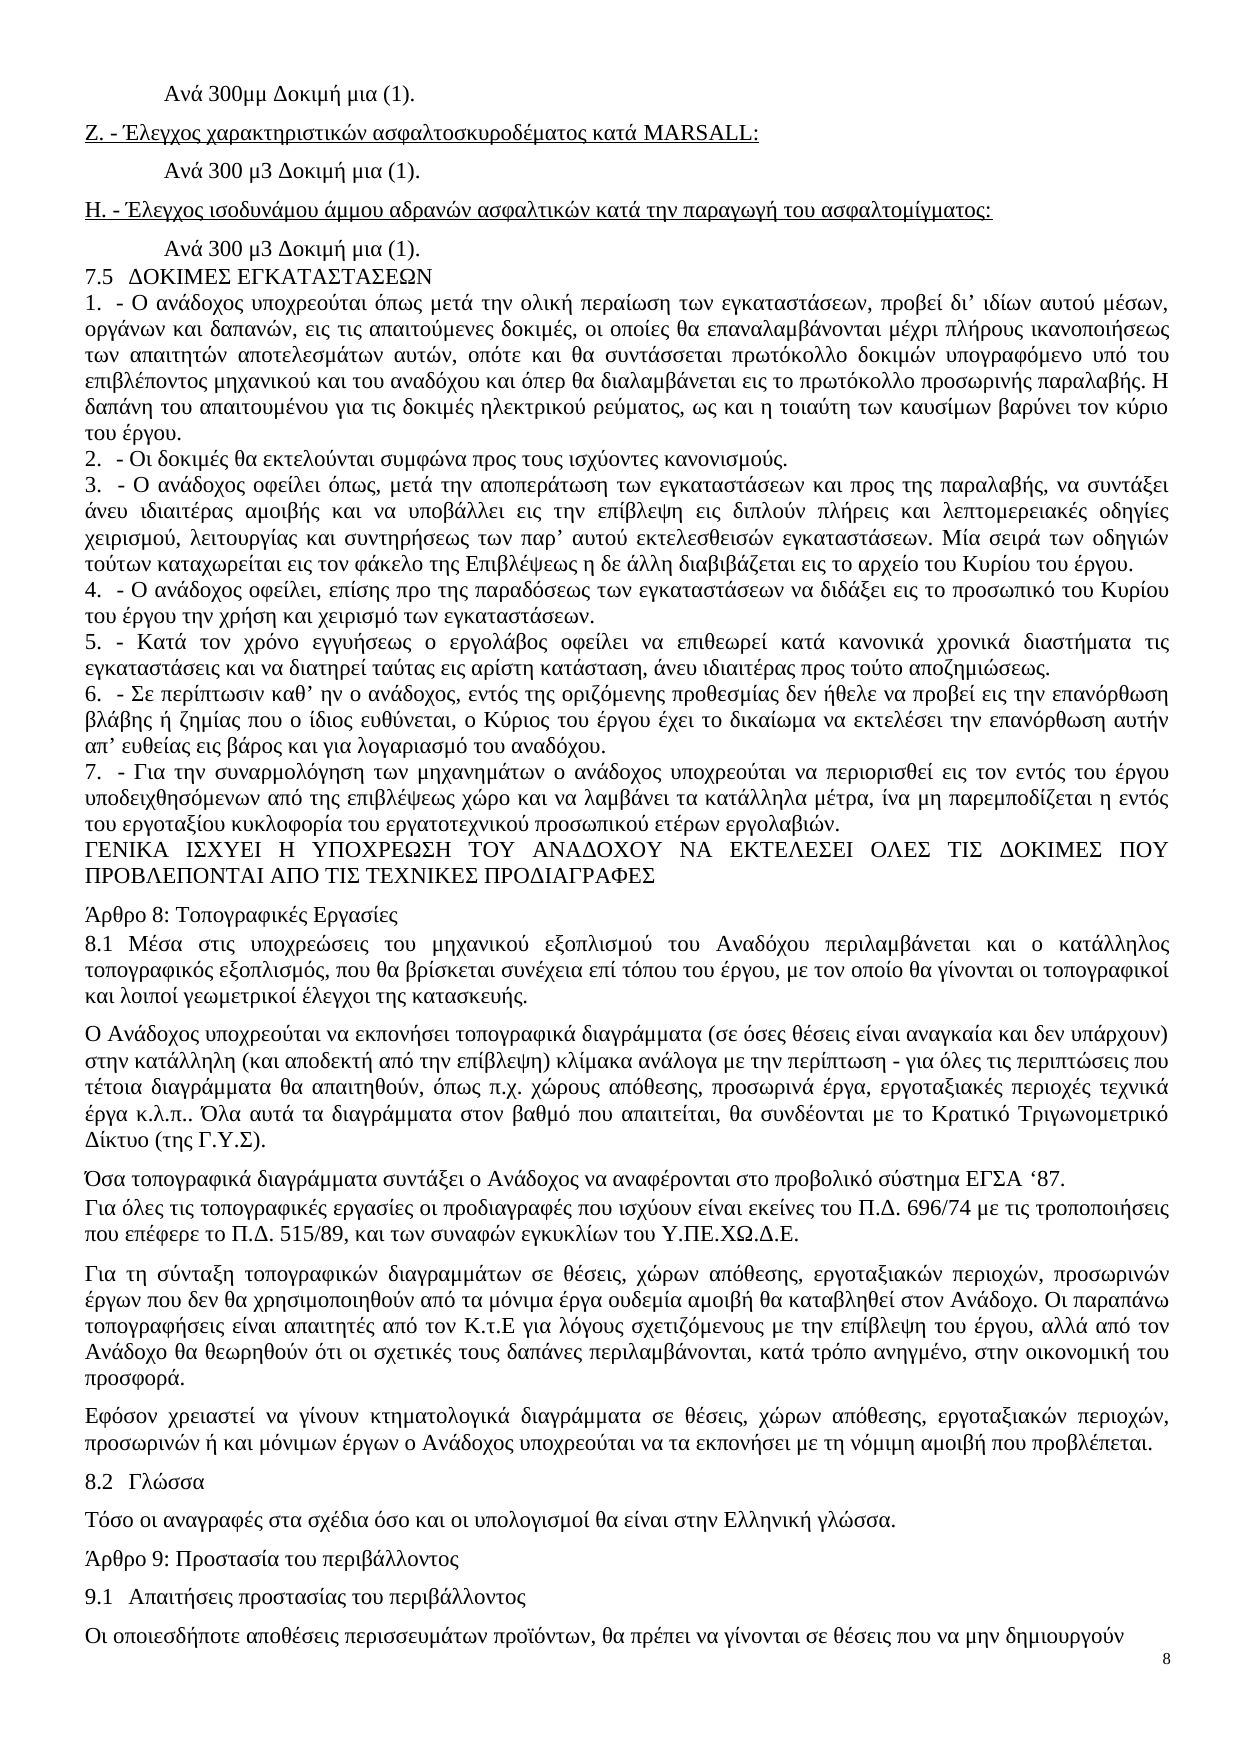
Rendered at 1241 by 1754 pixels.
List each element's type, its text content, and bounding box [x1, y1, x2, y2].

text Για όλες τις τοπογραφικές εργασίες οι προδιαγραφές που ισχύουν είναι εκείνες του Π.Δ. 696/74 με τις τροποποιήσεις που επέφερε το Π.Δ. 515/89, και των συναφών εγκυκλίων του Υ.ΠΕ.ΧΩ.Δ.Ε. [84, 1194, 1171, 1247]
text Ανά 300μμ Δοκιμή μια (1). [164, 71, 1171, 109]
text Οι οποιεσδήποτε αποθέσεις περισσευμάτων προϊόντων, θα πρέπει να γίνονται σε θέσεις που να μην δημιουργούν [84, 1612, 1171, 1651]
list ΔΟΚΙΜΕΣ ΕΓΚΑΤΑΣΤΑΣΕΩΝ [84, 264, 1171, 290]
list Γλώσσα [84, 1458, 1171, 1497]
list - Σε περίπτωσιν καθ’ ην ο ανάδοχος, εντός της οριζόμενης προθεσμίας δεν ήθελε να προβεί εις την επανόρθωση βλάβης ή ζημίας που ο ίδιος ευθύνεται, ο Κύριος του έργου έχει το δικαίωμα να εκτελέσει την επανόρθωση αυτήν απ’ ευθείας εις βάρος και για λογαριασμό του αναδόχου. [84, 680, 1171, 758]
text Η. - Έλεγχος ισοδυνάμου άμμου αδρανών ασφαλτικών κατά την παραγωγή του ασφαλτομίγματος: [84, 187, 1171, 225]
text Εφόσον χρειαστεί να γίνουν κτηματολογικά διαγράμματα σε θέσεις, χώρων απόθεσης, εργοταξιακών περιοχών, προσωρινών ή και μόνιμων έργων ο Ανάδοχος υποχρεούται να τα εκπονήσει με τη νόμιμη αμοιβή που προβλέπεται. [84, 1402, 1171, 1455]
text Ανά 300 μ3 Δοκιμή μια (1). [164, 225, 1171, 264]
list Απαιτήσεις προστασίας του περιβάλλοντος [84, 1574, 1171, 1612]
text 8 [84, 1651, 1171, 1668]
list Μέσα στις υποχρεώσεις του μηχανικού εξοπλισμού του Αναδόχου περιλαμβάνεται και ο κατάλληλος τοπογραφικός εξοπλισμός, που θα βρίσκεται συνέχεια επί τόπου του έργου, με τον οποίο θα γίνονται οι τοπογραφικοί και λοιποί γεωμετρικοί έλεγχοι της κατασκευής. [84, 930, 1171, 1008]
list - Ο ανάδοχος υποχρεούται όπως μετά την ολική περαίωση των εγκαταστάσεων, προβεί δι’ ιδίων αυτού μέσων, οργάνων και δαπανών, εις τις απαιτούμενες δοκιμές, οι οποίες θα επαναλαμβάνονται μέχρι πλήρους ικανοποιήσεως των απαιτητών αποτελεσμάτων αυτών, οπότε και θα συντάσσεται πρωτόκολλο δοκιμών υπογραφόμενο υπό του επιβλέποντος μηχανικού και του αναδόχου και όπερ θα διαλαμβάνεται εις το πρωτόκολλο προσωρινής παραλαβής. Η δαπάνη του απαιτουμένου για τις δοκιμές ηλεκτρικού ρεύματος, ως και η τοιαύτη των καυσίμων βαρύνει τον κύριο του έργου. [84, 290, 1171, 446]
text Ανά 300 μ3 Δοκιμή μια (1). [164, 148, 1171, 187]
list - Κατά τον χρόνο εγγυήσεως ο εργολάβος οφείλει να επιθεωρεί κατά κανονικά χρονικά διαστήματα τις εγκαταστάσεις και να διατηρεί ταύτας εις αρίστη κατάσταση, άνευ ιδιαιτέρας προς τούτο αποζημιώσεως. [84, 628, 1171, 680]
text Τόσο οι αναγραφές στα σχέδια όσο και οι υπολογισμοί θα είναι στην Ελληνική γλώσσα. [84, 1497, 1171, 1535]
list - Οι δοκιμές θα εκτελούνται συμφώνα προς τους ισχύοντες κανονισμούς. [84, 446, 1171, 472]
text Για τη σύνταξη τοπογραφικών διαγραμμάτων σε θέσεις, χώρων απόθεσης, εργοταξιακών περιοχών, προσωρινών έργων που δεν θα χρησιμοποιηθούν από τα μόνιμα έργα ουδεμία αμοιβή θα καταβληθεί στον Ανάδοχο. Οι παραπάνω τοπογραφήσεις είναι απαιτητές από τον Κ.τ.Ε για λόγους σχετιζόμενους με την επίβλεψη του έργου, αλλά από τον Ανάδοχο θα θεωρηθούν ότι οι σχετικές τους δαπάνες περιλαμβάνονται, κατά τρόπο ανηγμένο, στην οικονομική του προσφορά. [84, 1260, 1171, 1390]
list - Ο ανάδοχος οφείλει όπως, μετά την αποπεράτωση των εγκαταστάσεων και προς της παραλαβής, να συντάξει άνευ ιδιαιτέρας αμοιβής και να υποβάλλει εις την επίβλεψη εις διπλούν πλήρεις και λεπτομερειακές οδηγίες χειρισμού, λειτουργίας και συντηρήσεως των παρ’ αυτού εκτελεσθεισών εγκαταστάσεων. Μία σειρά των οδηγιών τούτων καταχωρείται εις τον φάκελο της Επιβλέψεως η δε άλλη διαβιβάζεται εις το αρχείο του Κυρίου του έργου. [84, 472, 1171, 576]
text Ο Ανάδοχος υποχρεούται να εκπονήσει τοπογραφικά διαγράμματα (σε όσες θέσεις είναι αναγκαία και δεν υπάρχουν) στην κατάλληλη (και αποδεκτή από την επίβλεψη) κλίμακα ανάλογα με την περίπτωση - για όλες τις περιπτώσεις που τέτοια διαγράμματα θα απαιτηθούν, όπως π.χ. χώρους απόθεσης, προσωρινά έργα, εργοταξιακές περιοχές τεχνικά έργα κ.λ.π.. Όλα αυτά τα διαγράμματα στον βαθμό που απαιτείται, θα συνδέονται με το Κρατικό Τριγωνομετρικό Δίκτυο (της Γ.Υ.Σ). [84, 1020, 1171, 1153]
list - Για την συναρμολόγηση των μηχανημάτων ο ανάδοχος υποχρεούται να περιορισθεί εις τον εντός του έργου υποδειχθησόμενων από της επιβλέψεως χώρο και να λαμβάνει τα κατάλληλα μέτρα, ίνα μη παρεμποδίζεται η εντός του εργοταξίου κυκλοφορία του εργατοτεχνικού προσωπικού ετέρων εργολαβιών. [84, 758, 1171, 837]
text Ζ. - Έλεγχος χαρακτηριστικών ασφαλτοσκυροδέματος κατά MARSALL: [84, 109, 1171, 148]
text Όσα τοπογραφικά διαγράμματα συντάξει ο Ανάδοχος να αναφέρονται στο προβολικό σύστημα ΕΓΣΑ ‘87. [84, 1168, 1171, 1191]
text ΓΕΝΙΚΑ ΙΣΧΥΕΙ Η ΥΠΟΧΡΕΩΣΗ ΤΟΥ ΑΝΑΔΟΧΟΥ ΝΑ ΕΚΤΕΛΕΣΕΙ ΟΛΕΣ ΤΙΣ ΔΟΚΙΜΕΣ ΠΟΥ ΠΡΟΒΛΕΠΟΝΤΑΙ ΑΠΟ ΤΙΣ ΤΕΧΝΙΚΕΣ ΠΡΟΔΙΑΓΡΑΦΕΣ [84, 837, 1171, 889]
text Άρθρο 8: Τοπογραφικές Εργασίες [84, 904, 1171, 927]
list - Ο ανάδοχος οφείλει, επίσης προ της παραδόσεως των εγκαταστάσεων να διδάξει εις το προσωπικό του Κυρίου του έργου την χρήση και χειρισμό των εγκαταστάσεων. [84, 576, 1171, 628]
text Άρθρο 9: Προστασία του περιβάλλοντος [84, 1535, 1171, 1574]
